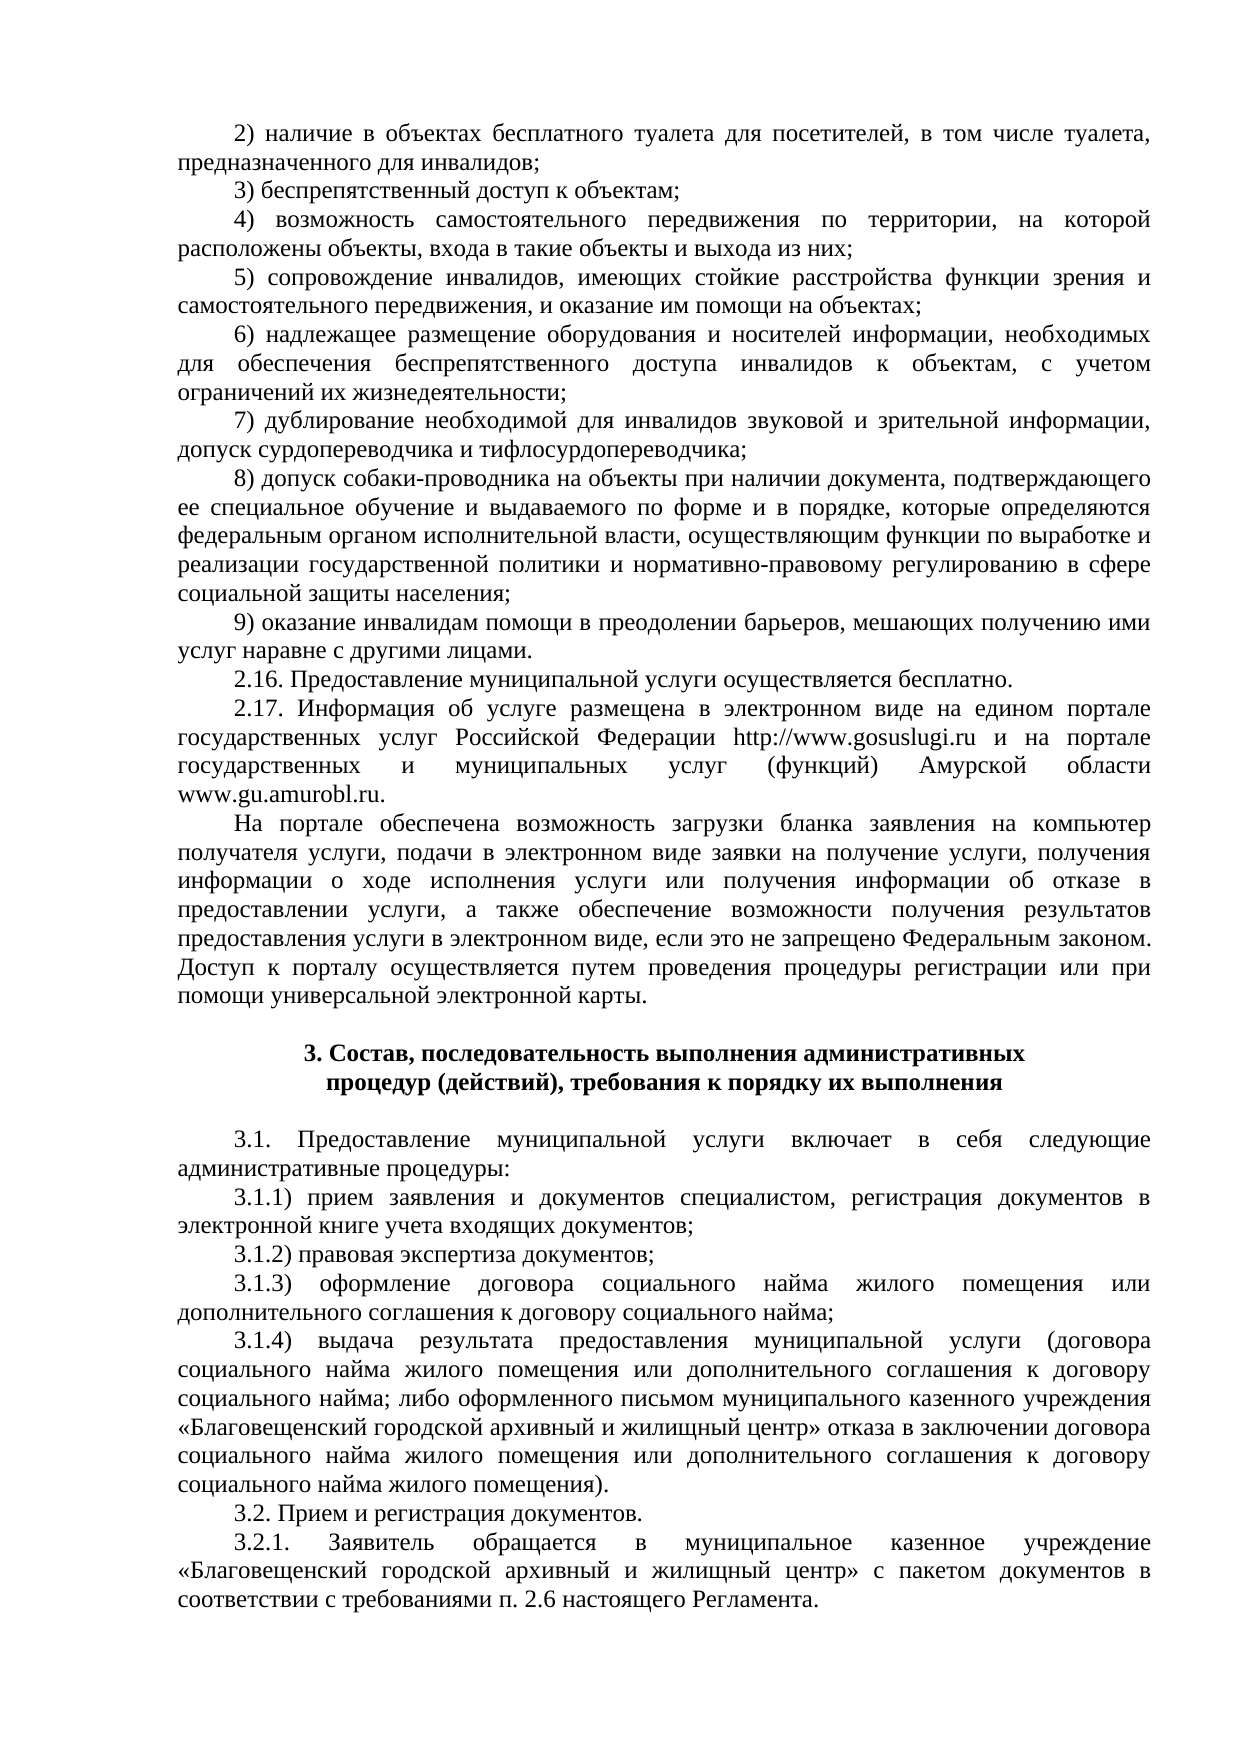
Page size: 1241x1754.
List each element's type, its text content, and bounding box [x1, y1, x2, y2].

title 3. Состав, последовательность выполнения административных [177, 1038, 1152, 1067]
text 5) сопровождение инвалидов, имеющих стойкие расстройства функции зрения и самостоятельного передвижения, и оказание им помощи на объектах; [177, 262, 1152, 319]
text 3.2.1. Заявитель обращается в муниципальное казенное учреждение «Благовещенский городской архивный и жилищный центр» с пакетом документов в соответствии с требованиями п. 2.6 настоящего Регламента. [177, 1527, 1152, 1613]
title процедур (действий), требования к порядку их выполнения [177, 1067, 1152, 1096]
text 3.2. Прием и регистрация документов. [177, 1498, 1152, 1527]
text На портале обеспечена возможность загрузки бланка заявления на компьютер получателя услуги, подачи в электронном виде заявки на получение услуги, получения информации о ходе исполнения услуги или получения информации об отказе в предоставлении услуги, а также обеспечение возможности получения результатов предоставления услуги в электронном виде, если это не запрещено Федеральным законом. Доступ к порталу осуществляется путем проведения процедуры регистрации или при помощи универсальной электронной карты. [177, 808, 1152, 1009]
text 4) возможность самостоятельного передвижения по территории, на которой расположены объекты, входа в такие объекты и выхода из них; [177, 204, 1152, 262]
text 3.1.3) оформление договора социального найма жилого помещения или дополнительного соглашения к договору социального найма; [177, 1268, 1152, 1326]
text 8) допуск собаки-проводника на объекты при наличии документа, подтверждающего ее специальное обучение и выдаваемого по форме и в порядке, которые определяются федеральным органом исполнительной власти, осуществляющим функции по выработке и реализации государственной политики и нормативно-правовому регулированию в сфере социальной защиты населения; [177, 463, 1152, 607]
text 3.1. Предоставление муниципальной услуги включает в себя следующие административные процедуры: [177, 1124, 1152, 1182]
text 3.1.1) прием заявления и документов специалистом, регистрация документов в электронной книге учета входящих документов; [177, 1182, 1152, 1239]
text 2.16. Предоставление муниципальной услуги осуществляется бесплатно. [177, 664, 1152, 693]
text 3.1.2) правовая экспертиза документов; [177, 1239, 1152, 1268]
text 2) наличие в объектах бесплатного туалета для посетителей, в том числе туалета, предназначенного для инвалидов; [177, 118, 1152, 176]
text 6) надлежащее размещение оборудования и носителей информации, необходимых для обеспечения беспрепятственного доступа инвалидов к объектам, с учетом ограничений их жизнедеятельности; [177, 319, 1152, 406]
text 9) оказание инвалидам помощи в преодолении барьеров, мешающих получению ими услуг наравне с другими лицами. [177, 607, 1152, 664]
text 3) беспрепятственный доступ к объектам; [177, 176, 1152, 204]
text 3.1.4) выдача результата предоставления муниципальной услуги (договора социального найма жилого помещения или дополнительного соглашения к договору социального найма; либо оформленного письмом муниципального казенного учреждения «Благовещенский городской архивный и жилищный центр» отказа в заключении договора социального найма жилого помещения или дополнительного соглашения к договору социального найма жилого помещения). [177, 1326, 1152, 1498]
text 2.17. Информация об услуге размещена в электронном виде на едином портале государственных услуг Российской Федерации http://www.gosuslugi.ru и на портале государственных и муниципальных услуг (функций) Амурской области www.gu.amurobl.ru. [177, 693, 1152, 808]
text 7) дублирование необходимой для инвалидов звуковой и зрительной информации, допуск сурдопереводчика и тифлосурдопереводчика; [177, 406, 1152, 463]
